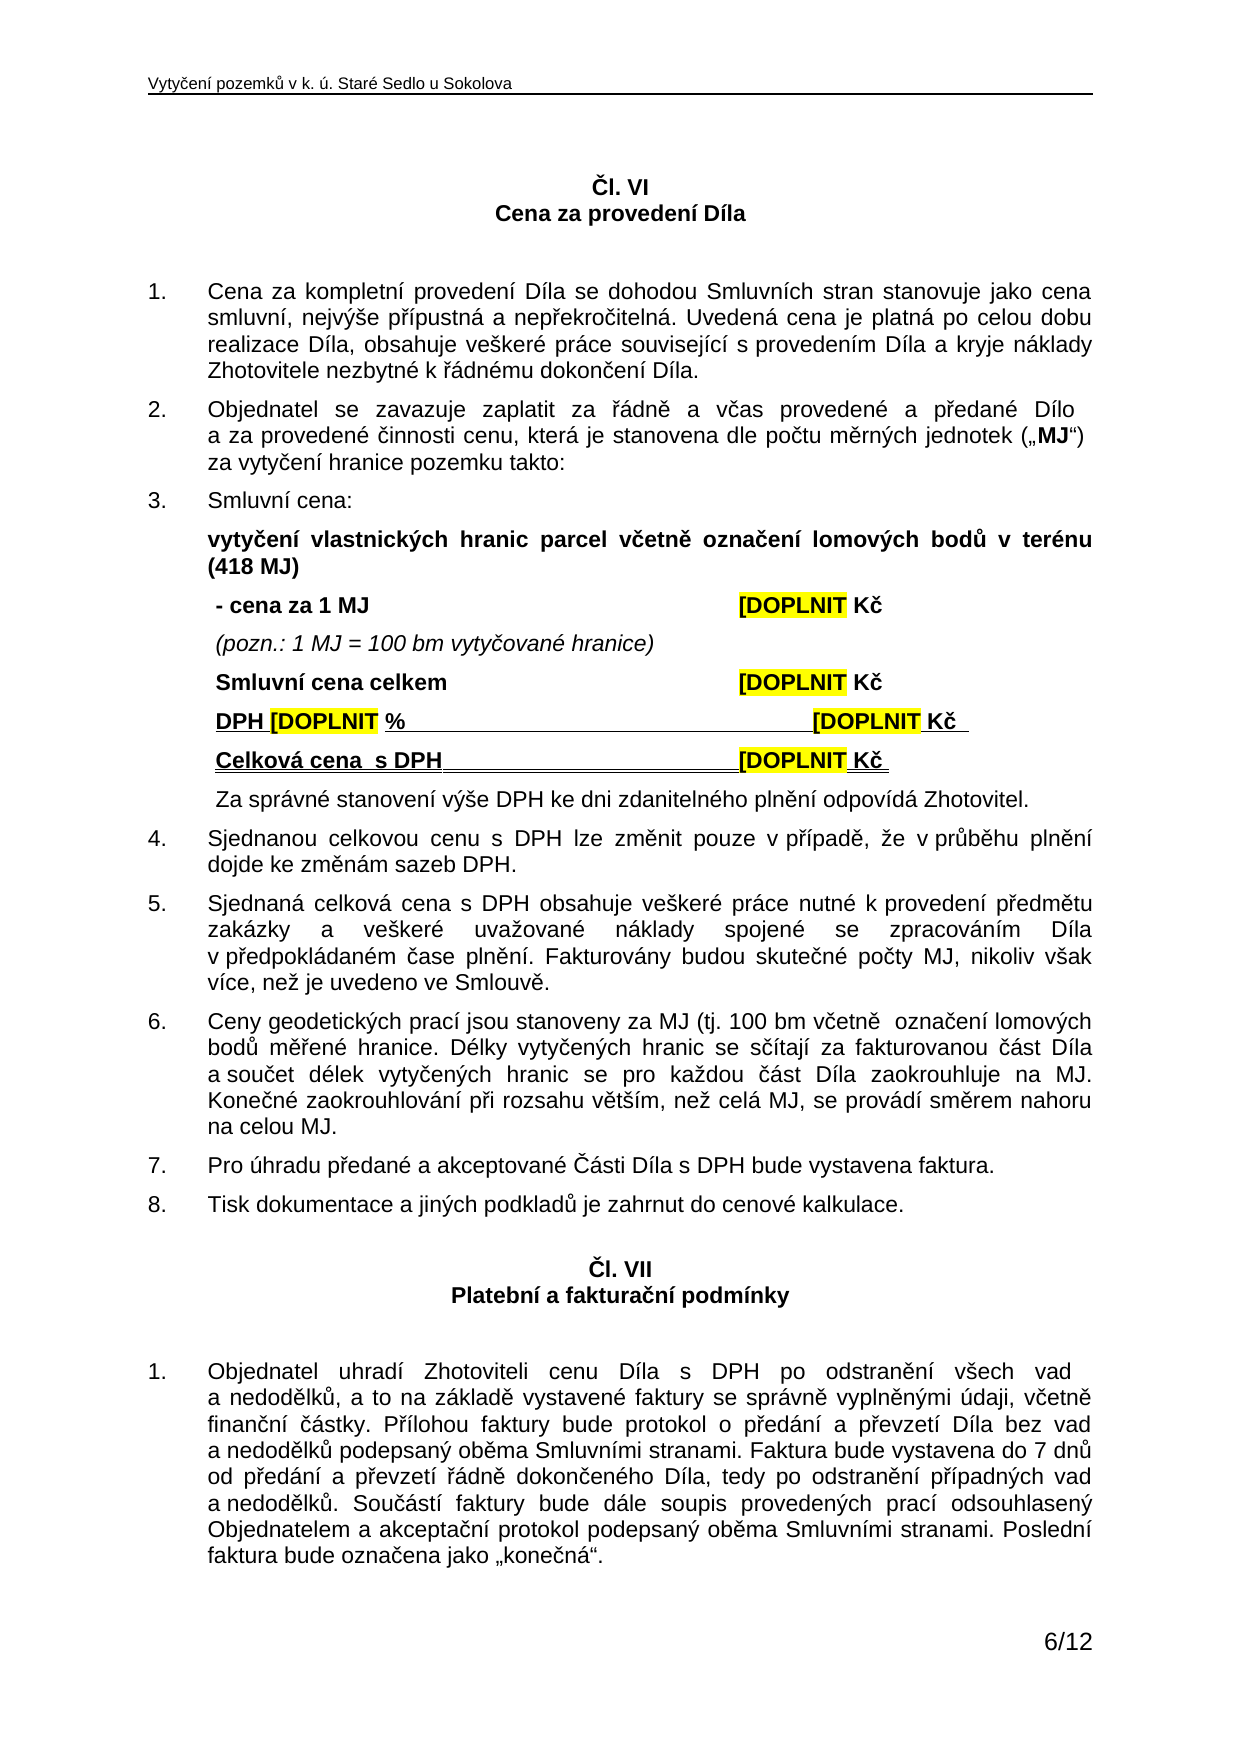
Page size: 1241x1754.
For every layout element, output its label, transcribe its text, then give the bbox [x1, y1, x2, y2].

subtitle Platební a fakturační podmínky [148, 1282, 1093, 1309]
list Ceny geodetických prací jsou stanoveny za MJ (tj. 100 bm včetně označení lomových bodů měřené hranice. Délky vytyčených hranic se sčítají za fakturovanou část Díla a součet délek vytyčených hranic se pro každou část Díla zaokrouhluje na MJ. Konečné zaokrouhlování při rozsahu větším, než celá MJ, se provádí směrem nahoru na celou MJ. [148, 1008, 1093, 1139]
text DPH [DOPLNIT % [DOPLNIT Kč [378, 708, 813, 734]
text Celková cena s DPH [DOPLNIT Kč [215, 747, 739, 773]
list Smluvní cena: [148, 487, 1093, 514]
list Objednatel uhradí Zhotoviteli cenu Díla s DPH po odstranění všech vad a nedodělků, a to na základě vystavené faktury se správně vyplněnými údaji, včetně finanční částky. Přílohou faktury bude protokol o předání a převzetí Díla bez vad a nedodělků podepsaný oběma Smluvními stranami. Faktura bude vystavena do 7 dnů od předání a převzetí řádně dokončeného Díla, tedy po odstranění případných vad a nedodělků. Součástí faktury bude dále soupis provedených prací odsouhlasený Objednatelem a akceptační protokol podepsaný oběma Smluvními stranami. Poslední faktura bude označena jako „konečná“. [148, 1358, 1093, 1569]
text Smluvní cena celkem [DOPLNIT Kč [215, 669, 739, 696]
subtitle Cena za provedení Díla [148, 200, 1093, 227]
text Za správné stanovení výše DPH ke dni zdanitelného plnění odpovídá Zhotovitel. [215, 786, 1093, 812]
subtitle Čl. VII [148, 1256, 1093, 1282]
text (pozn.: 1 MJ = 100 bm vytyčované hranice) [215, 630, 1093, 657]
list Sjednanou celkovou cenu s DPH lze změnit pouze v případě, že v průběhu plnění dojde ke změnám sazeb DPH. [148, 825, 1093, 877]
text - cena za 1 MJ [DOPLNIT Kč [215, 592, 739, 618]
text vytyčení vlastnických hranic parcel včetně označení lomových bodů v terénu (418 MJ) [207, 526, 1093, 579]
list Objednatel se zavazuje zaplatit za řádně a včas provedené a předané Dílo a za provedené činnosti cenu, která je stanovena dle počtu měrných jednotek („MJ“) za vytyčení hranice pozemku takto: [148, 396, 1093, 475]
text DPH [DOPLNIT % [DOPLNIT Kč [921, 708, 1093, 734]
text Celková cena s DPH [DOPLNIT Kč [847, 747, 1093, 773]
text - cena za 1 MJ [DOPLNIT Kč [847, 592, 1093, 618]
list Pro úhradu předané a akceptované Části Díla s DPH bude vystavena faktura. [148, 1152, 1093, 1178]
list Tisk dokumentace a jiných podkladů je zahrnut do cenové kalkulace. [148, 1191, 1093, 1217]
list Sjednaná celková cena s DPH obsahuje veškeré práce nutné k provedení předmětu zakázky a veškeré uvažované náklady spojené se zpracováním Díla v předpokládaném čase plnění. Fakturovány budou skutečné počty MJ, nikoliv však více, než je uvedeno ve Smlouvě. [148, 890, 1093, 995]
list Cena za kompletní provedení Díla se dohodou Smluvních stran stanovuje jako cena smluvní, nejvýše přípustná a nepřekročitelná. Uvedená cena je platná po celou dobu realizace Díla, obsahuje veškeré práce související s provedením Díla a kryje náklady Zhotovitele nezbytné k řádnému dokončení Díla. [148, 278, 1093, 383]
text Smluvní cena celkem [DOPLNIT Kč [847, 669, 1093, 696]
subtitle Čl. VI [148, 174, 1093, 200]
